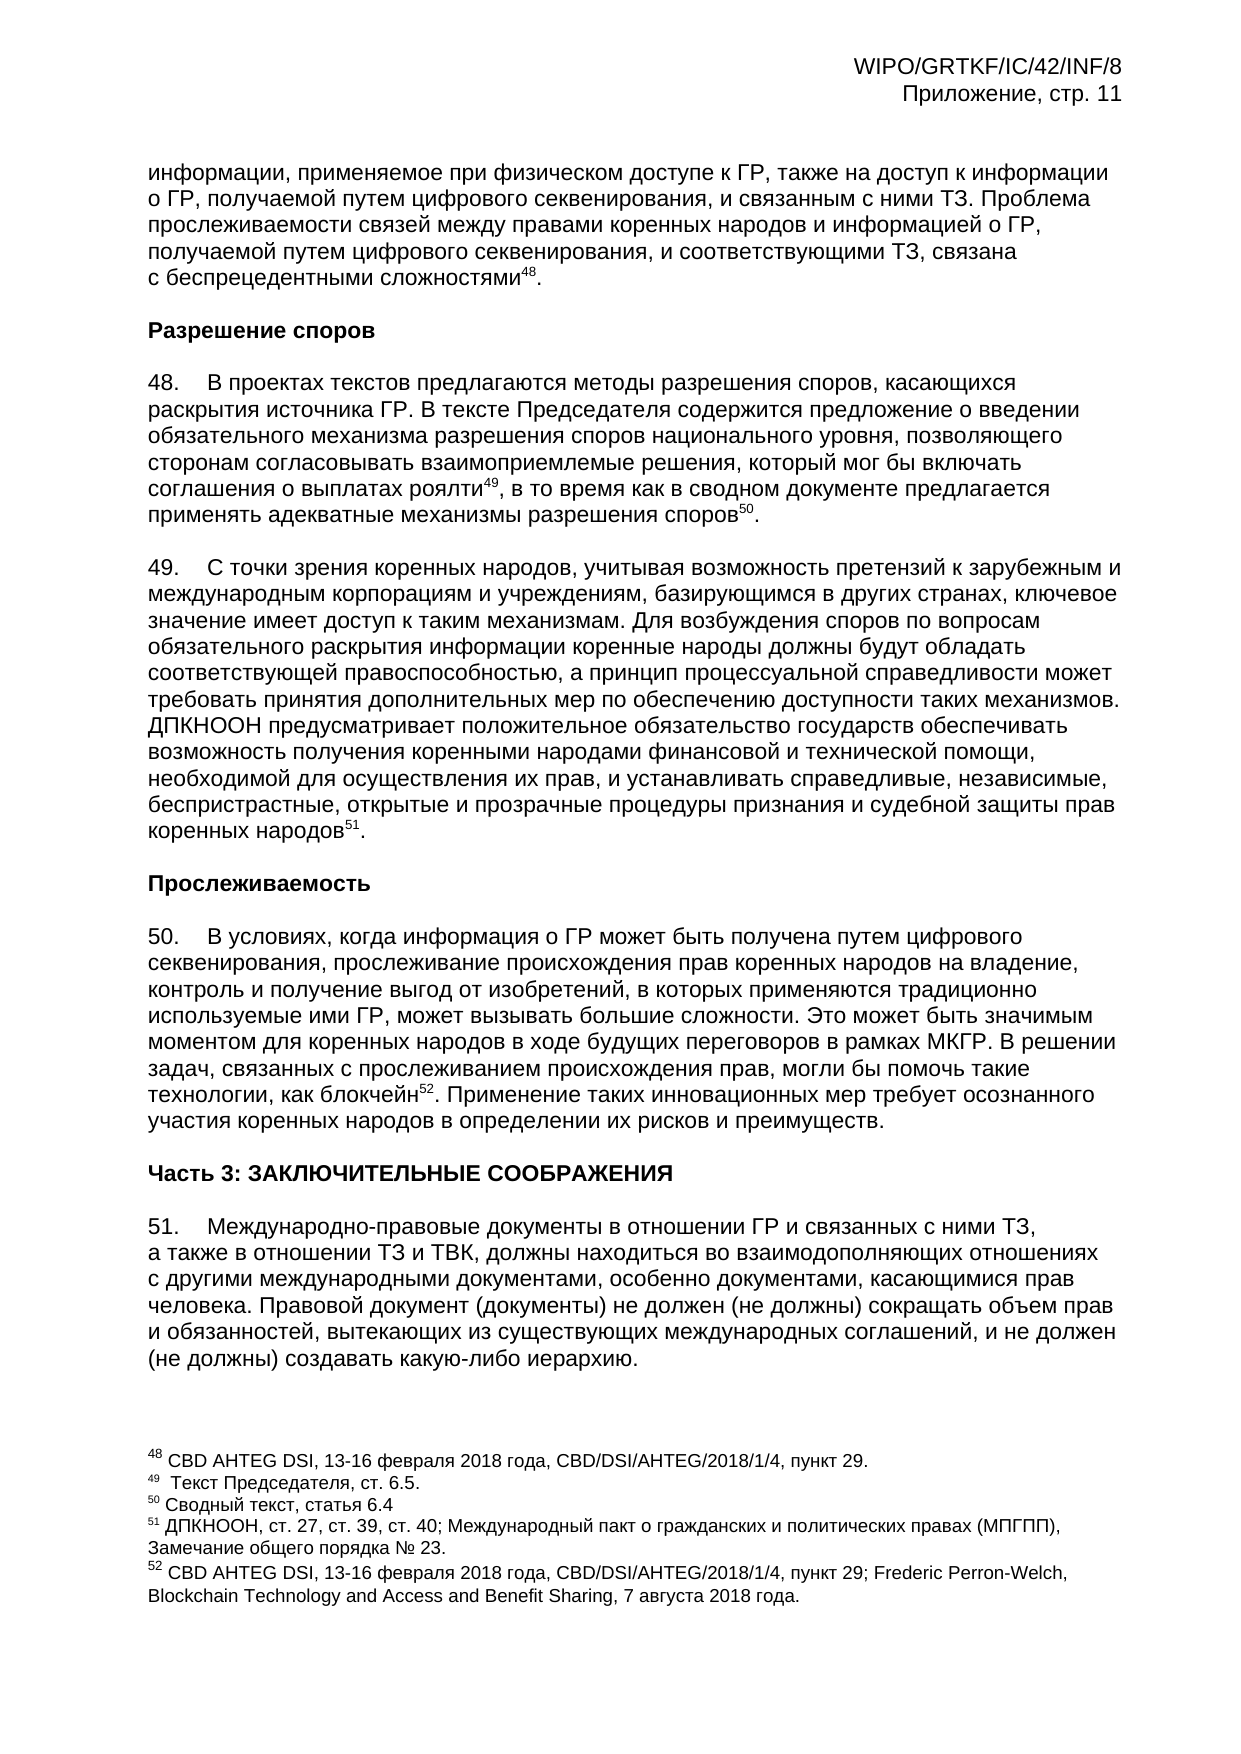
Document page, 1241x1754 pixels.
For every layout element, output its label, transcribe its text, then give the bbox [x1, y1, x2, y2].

list В условиях, когда информация о ГР может быть получена путем цифрового секвенирования, прослеживание происхождения прав коренных народов на владение, контроль и получение выгод от изобретений, в которых применяются традиционно используемые ими ГР, может вызывать большие сложности. Это может быть значимым моментом для коренных народов в ходе будущих переговоров в рамках МКГР. В решении задач, связанных с прослеживанием происхождения прав, могли бы помочь такие технологии, как блокчейн. Применение таких инновационных мер требует осознанного участия коренных народов в определении их рисков и преимуществ. [148, 923, 1122, 1134]
list Международно-правовые документы в отношении ГР и связанных с ними ТЗ, а также в отношении ТЗ и ТВК, должны находиться во взаимодополняющих отношениях с другими международными документами, особенно документами, касающимися прав человека. Правовой документ (документы) не должен (не должны) сокращать объем прав и обязанностей, вытекающих из существующих международных соглашений, и не должен (не должны) создавать какую-либо иерархию. [148, 1213, 1122, 1371]
text Прослеживаемость [148, 870, 1122, 896]
text Разрешение споров [148, 317, 1122, 343]
list В проектах текстов предлагаются методы разрешения споров, касающихся раскрытия источника ГР. В тексте Председателя содержится предложение о введении обязательного механизма разрешения споров национального уровня, позволяющего сторонам согласовывать взаимоприемлемые решения, который мог бы включать соглашения о выплатах роялти, в то время как в сводном документе предлагается применять адекватные механизмы разрешения споров. [148, 369, 1122, 527]
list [148, 158, 1122, 290]
list С точки зрения коренных народов, учитывая возможность претензий к зарубежным и международным корпорациям и учреждениям, базирующимся в других странах, ключевое значение имеет доступ к таким механизмам. Для возбуждения споров по вопросам обязательного раскрытия информации коренные народы должны будут обладать соответствующей правоспособностью, а принцип процессуальной справедливости может требовать принятия дополнительных мер по обеспечению доступности таких механизмов. ДПКНООН предусматривает положительное обязательство государств обеспечивать возможность получения коренными народами финансовой и технической помощи, необходимой для осуществления их прав, и устанавливать справедливые, независимые, беспристрастные, открытые и прозрачные процедуры признания и судебной защиты прав коренных народов. [148, 554, 1122, 844]
text Часть 3: ЗАКЛЮЧИТЕЛЬНЫЕ СООБРАЖЕНИЯ [148, 1160, 1122, 1186]
